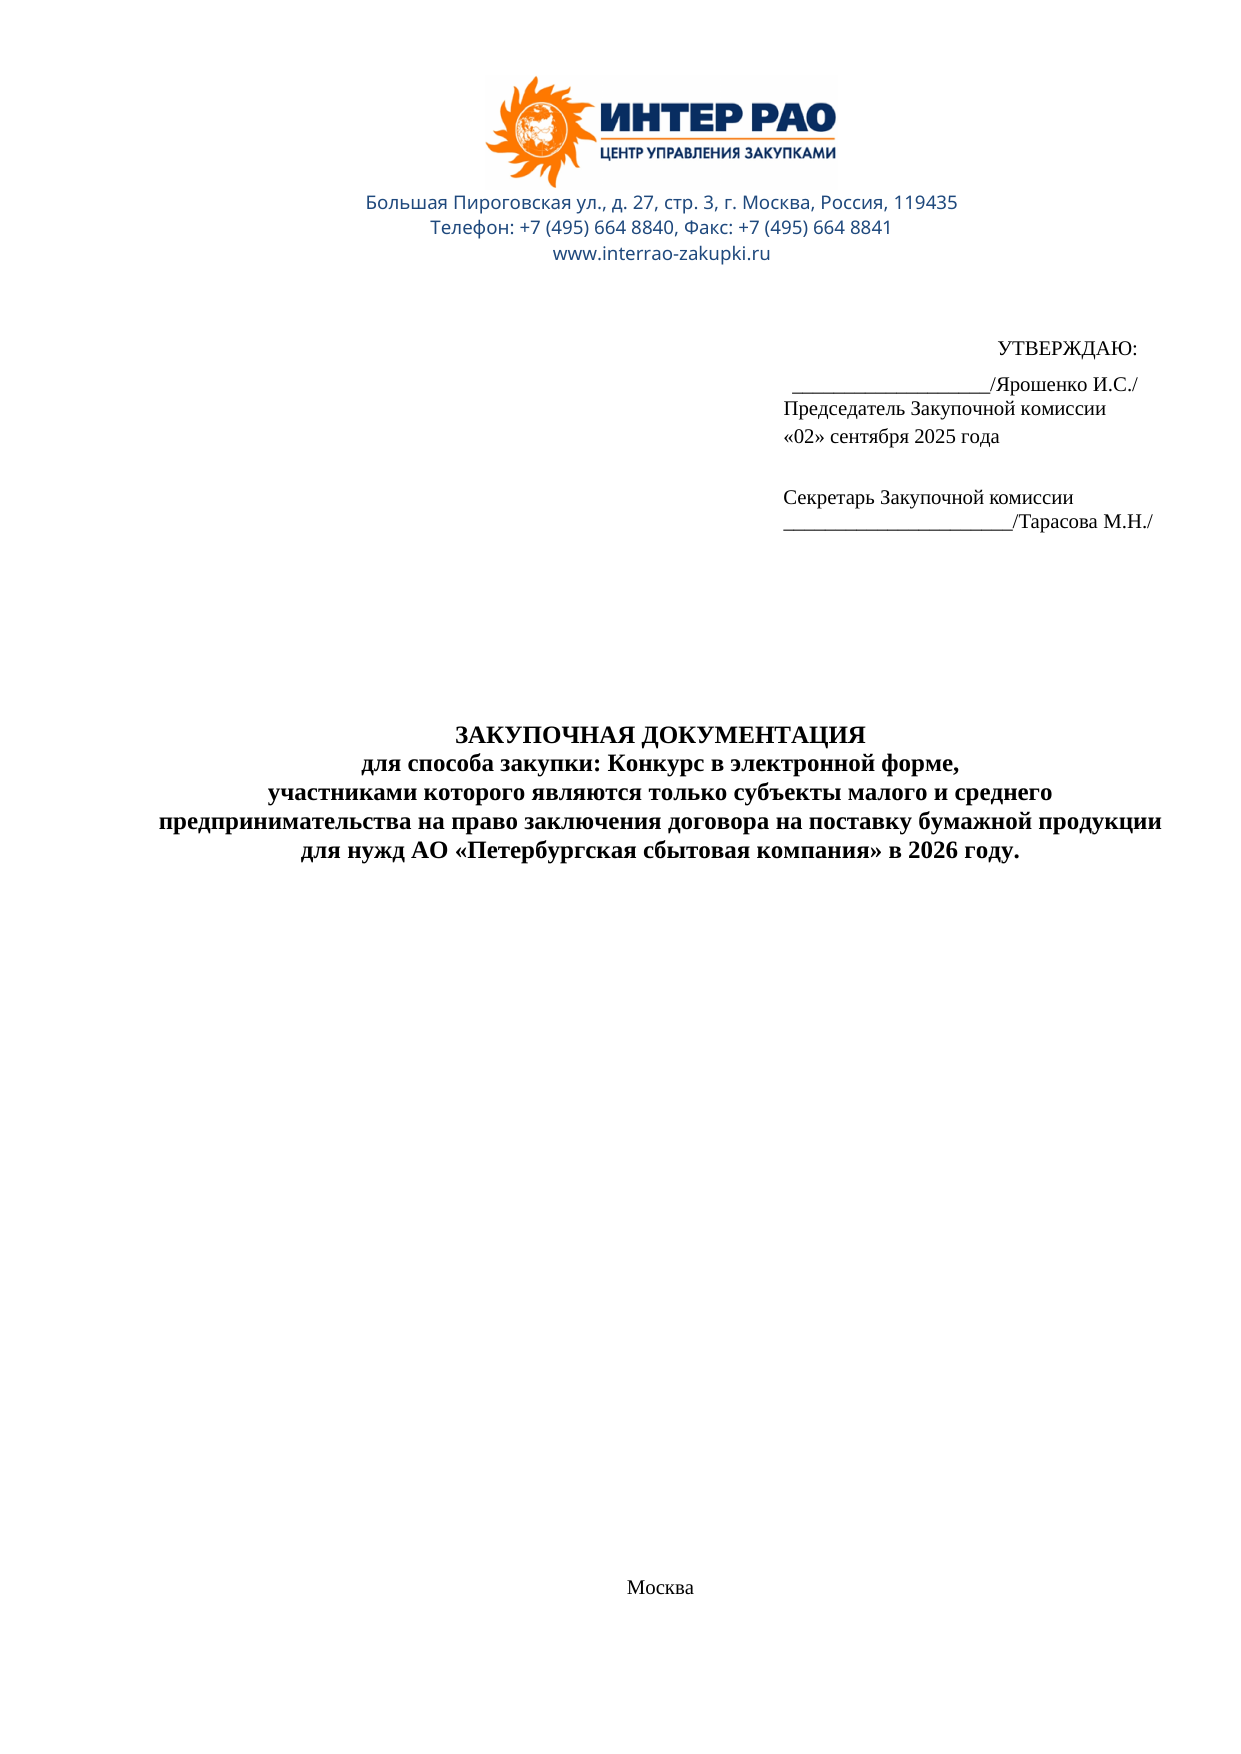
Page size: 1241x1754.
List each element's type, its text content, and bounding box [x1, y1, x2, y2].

text для способа закупки: Конкурс в электронной форме, [148, 748, 1172, 777]
text участниками которого являются только субъекты малого и среднего предпринимательства на право заключения договора на поставку бумажной продукции для нужд АО «Петербургская сбытовая компания» в 2026 году. [148, 777, 1172, 863]
text ___________________/Ярошенко И.С./ [148, 372, 1138, 396]
text Секретарь Закупочной комиссии [783, 485, 1172, 509]
text ЗАКУПОЧНАЯ ДОКУМЕНТАЦИЯ [148, 720, 1172, 748]
picture [484, 75, 839, 190]
text ______________________/Тарасова М.Н./ [783, 509, 1172, 533]
text УТВЕРЖДАЮ: [148, 335, 1138, 359]
text Москва [148, 1575, 1172, 1599]
text Председатель Закупочной комиссии [783, 396, 1172, 420]
text «02» сентября 2025 года [148, 424, 1172, 448]
